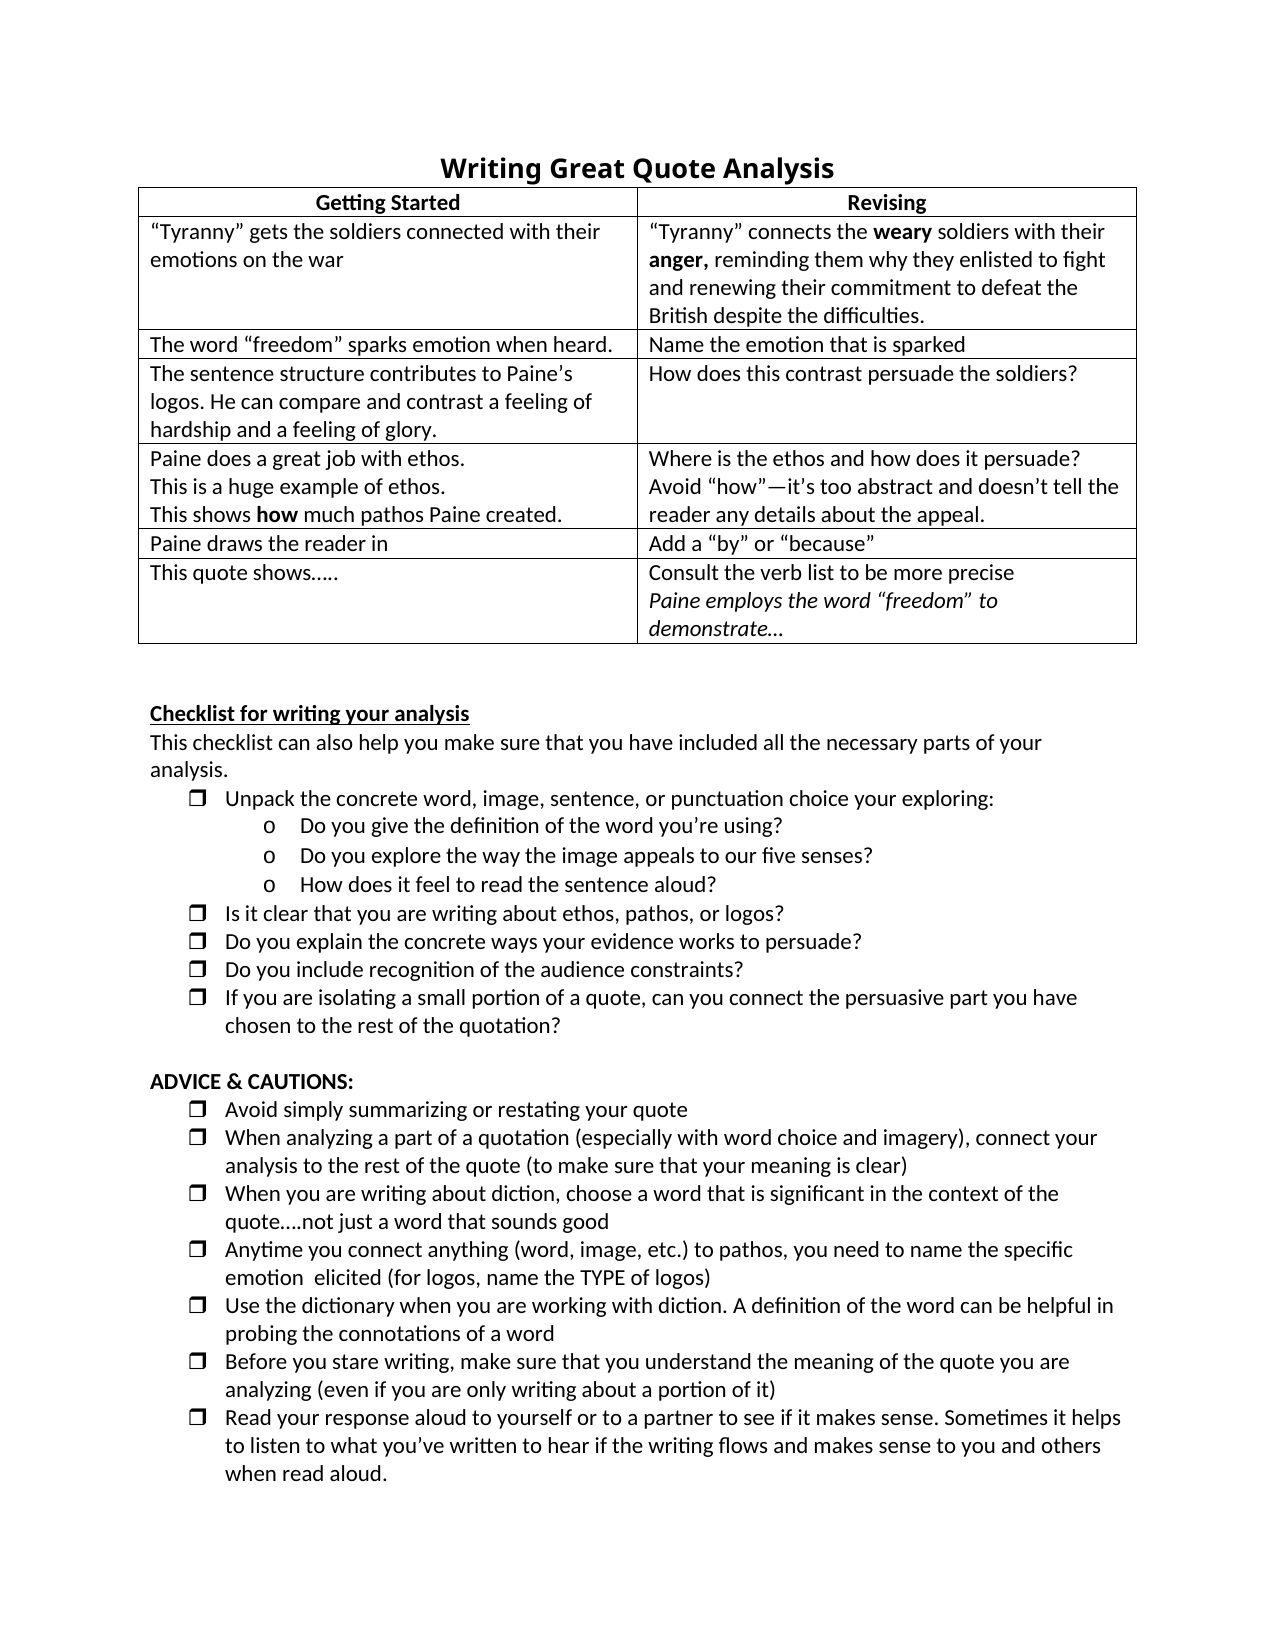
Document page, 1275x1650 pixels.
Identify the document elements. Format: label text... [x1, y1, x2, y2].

table_cell This quote shows….. [139, 559, 637, 642]
table_cell “Tyranny” connects the weary soldiers with their anger, reminding them why they enlisted to fight and renewing their commitment to defeat the British despite the difficulties. [638, 217, 1136, 329]
text This checklist can also help you make sure that you have included all the necessary parts of your analysis. [150, 728, 1125, 784]
table_header Getting Started [139, 188, 637, 216]
list Do you explain the concrete ways your evidence works to persuade? [187, 927, 1125, 955]
list Do you give the definition of the word you’re using? [262, 812, 1125, 841]
list Read your response aloud to yourself or to a partner to see if it makes sense. Sometimes it helps to listen to what you’ve written to hear if the writing flows and makes sense to you and others when read aloud. [187, 1403, 1125, 1488]
list How does it feel to read the sentence aloud? [262, 870, 1125, 899]
list Use the dictionary when you are working with diction. A definition of the word can be helpful in probing the connotations of a word [187, 1291, 1125, 1347]
list When you are writing about diction, choose a word that is significant in the context of the quote….not just a word that sounds good [187, 1179, 1125, 1235]
list If you are isolating a small portion of a quote, can you connect the persuasive part you have chosen to the rest of the quotation? [187, 983, 1125, 1039]
table_cell The word “freedom” sparks emotion when heard. [139, 330, 637, 358]
list Is it clear that you are writing about ethos, pathos, or logos? [187, 899, 1125, 927]
table_cell Name the emotion that is sparked [638, 330, 1136, 358]
list Anytime you connect anything (word, image, etc.) to pathos, you need to name the specific emotion elicited (for logos, name the TYPE of logos) [187, 1235, 1125, 1291]
table_cell Add a “by” or “because” [638, 529, 1136, 557]
list Do you include recognition of the audience constraints? [187, 955, 1125, 983]
table_header Revising [638, 188, 1136, 216]
table_cell Consult the verb list to be more precise Paine employs the word “freedom” to demonstrate… [638, 559, 1136, 642]
text Checklist for writing your analysis [150, 699, 1125, 728]
table_cell Paine does a great job with ethos. This is a huge example of ethos. This shows how much pathos Paine created. [139, 444, 637, 528]
list Unpack the concrete word, image, sentence, or punctuation choice your exploring: [187, 784, 1125, 812]
table_cell “Tyranny” gets the soldiers connected with their emotions on the war [139, 217, 637, 329]
list Do you explore the way the image appeals to our five senses? [262, 841, 1125, 870]
table_cell How does this contrast persuade the soldiers? [638, 359, 1136, 443]
text ADVICE & CAUTIONS: [150, 1067, 1125, 1095]
table_cell Paine draws the reader in [139, 529, 637, 557]
table_cell Where is the ethos and how does it persuade? Avoid “how”—it’s too abstract and doesn’t tell the reader any details about the appeal. [638, 444, 1136, 528]
table_cell The sentence structure contributes to Paine’s logos. He can compare and contrast a feeling of hardship and a feeling of glory. [139, 359, 637, 443]
list When analyzing a part of a quotation (especially with word choice and imagery), connect your analysis to the rest of the quote (to make sure that your meaning is clear) [187, 1123, 1125, 1179]
text Writing Great Quote Analysis [150, 150, 1125, 187]
list Avoid simply summarizing or restating your quote [187, 1095, 1125, 1123]
list Before you stare writing, make sure that you understand the meaning of the quote you are analyzing (even if you are only writing about a portion of it) [187, 1347, 1125, 1403]
